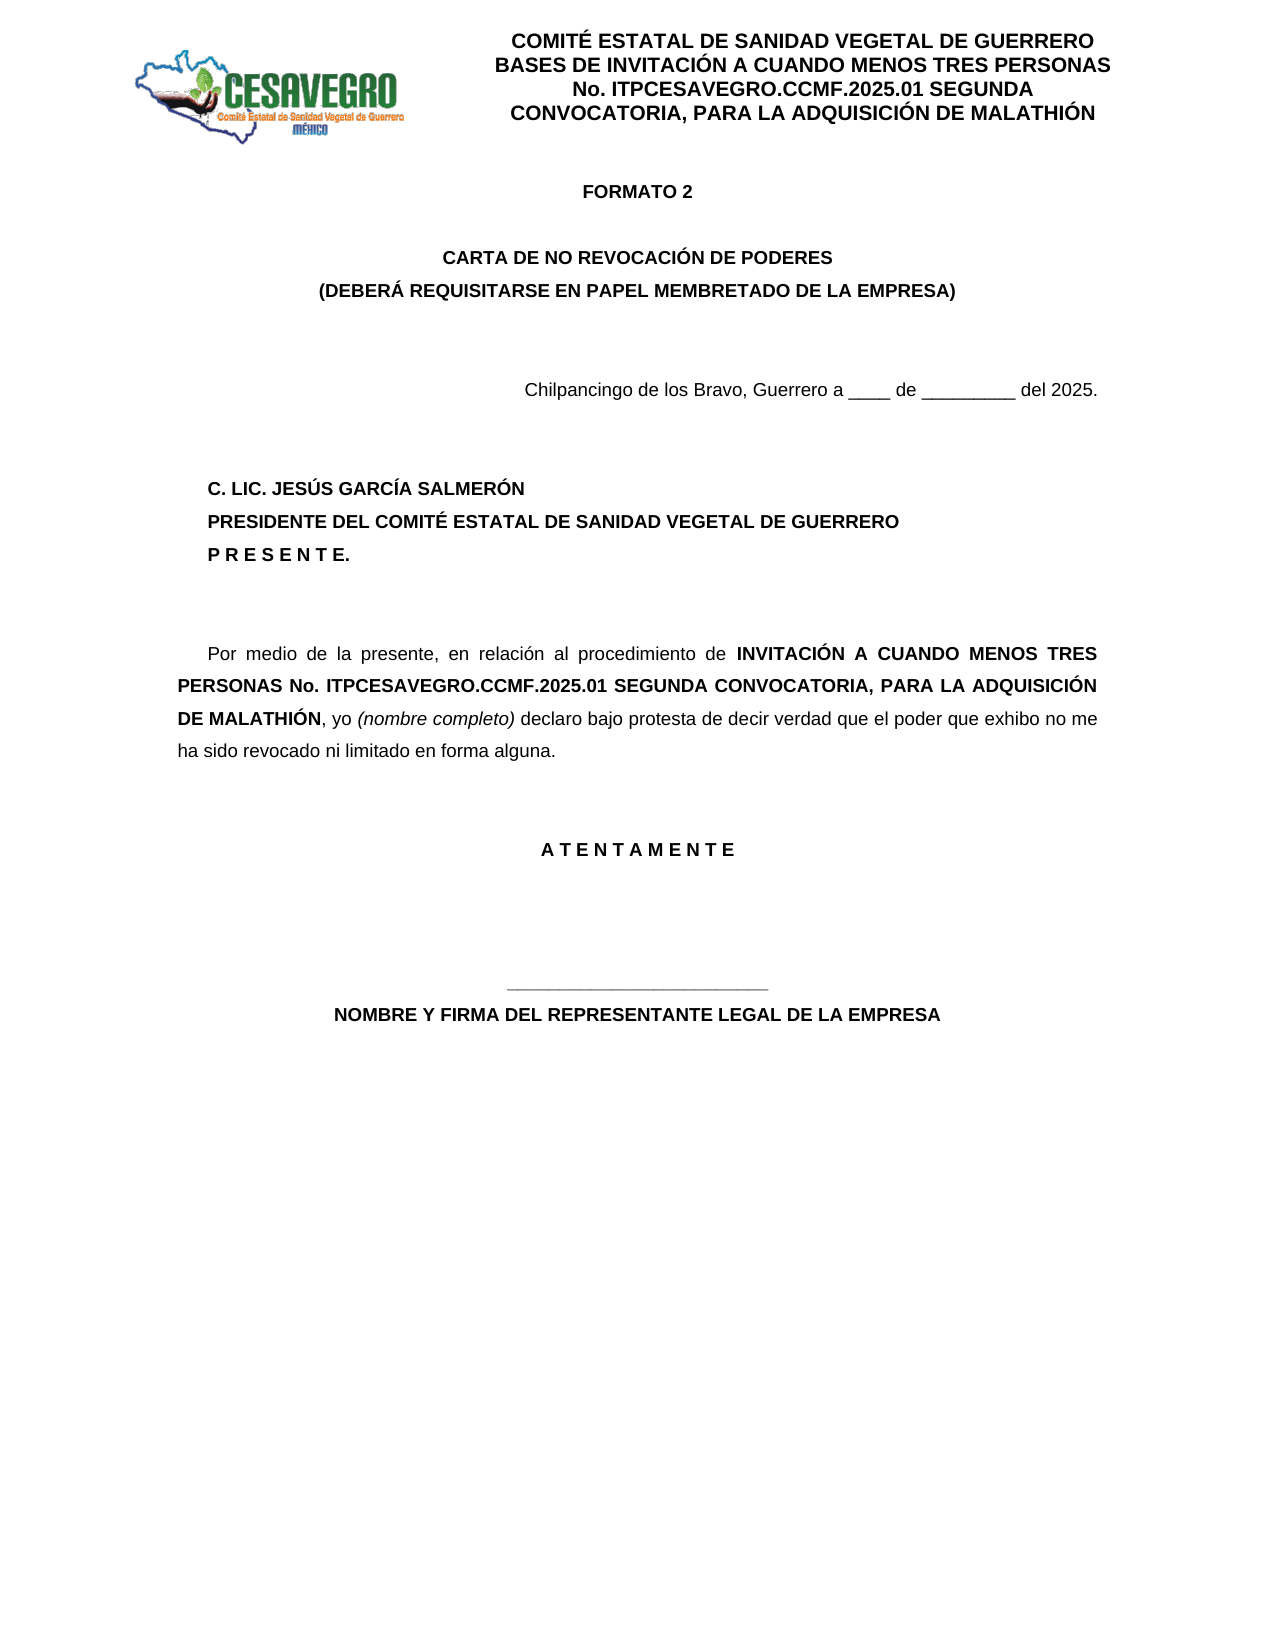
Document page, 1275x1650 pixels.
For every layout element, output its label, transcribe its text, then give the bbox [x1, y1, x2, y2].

text PRESIDENTE DEL COMITÉ ESTATAL DE SANIDAD VEGETAL DE GUERRERO [177, 511, 1098, 533]
text P R E S E N T E. [177, 544, 1098, 566]
text (DEBERÁ REQUISITARSE EN PAPEL MEMBRETADO DE LA EMPRESA) [177, 280, 1098, 302]
text Chilpancingo de los Bravo, Guerrero a ____ de _________ del 2025. [177, 379, 1098, 401]
text CARTA DE NO REVOCACIÓN DE PODERES [177, 247, 1098, 269]
text Por medio de la presente, en relación al procedimiento de INVITACIÓN A CUANDO MENOS TRES PERSONAS No. ITPCESAVEGRO.CCMF.2025.01 SEGUNDA CONVOCATORIA, PARA LA ADQUISICIÓN DE MALATHIÓN, yo (nombre completo) declaro bajo protesta de decir verdad que el poder que exhibo no me ha sido revocado ni limitado en forma alguna. [177, 643, 1098, 761]
text NOMBRE Y FIRMA DEL REPRESENTANTE LEGAL DE LA EMPRESA [177, 1003, 1098, 1026]
text A T E N T A M E N T E [177, 838, 1098, 861]
text _________________________ [177, 970, 1098, 993]
picture [135, 50, 404, 146]
text FORMATO 2 [177, 181, 1098, 203]
text C. LIC. JESÚS GARCÍA SALMERÓN [177, 478, 1098, 500]
